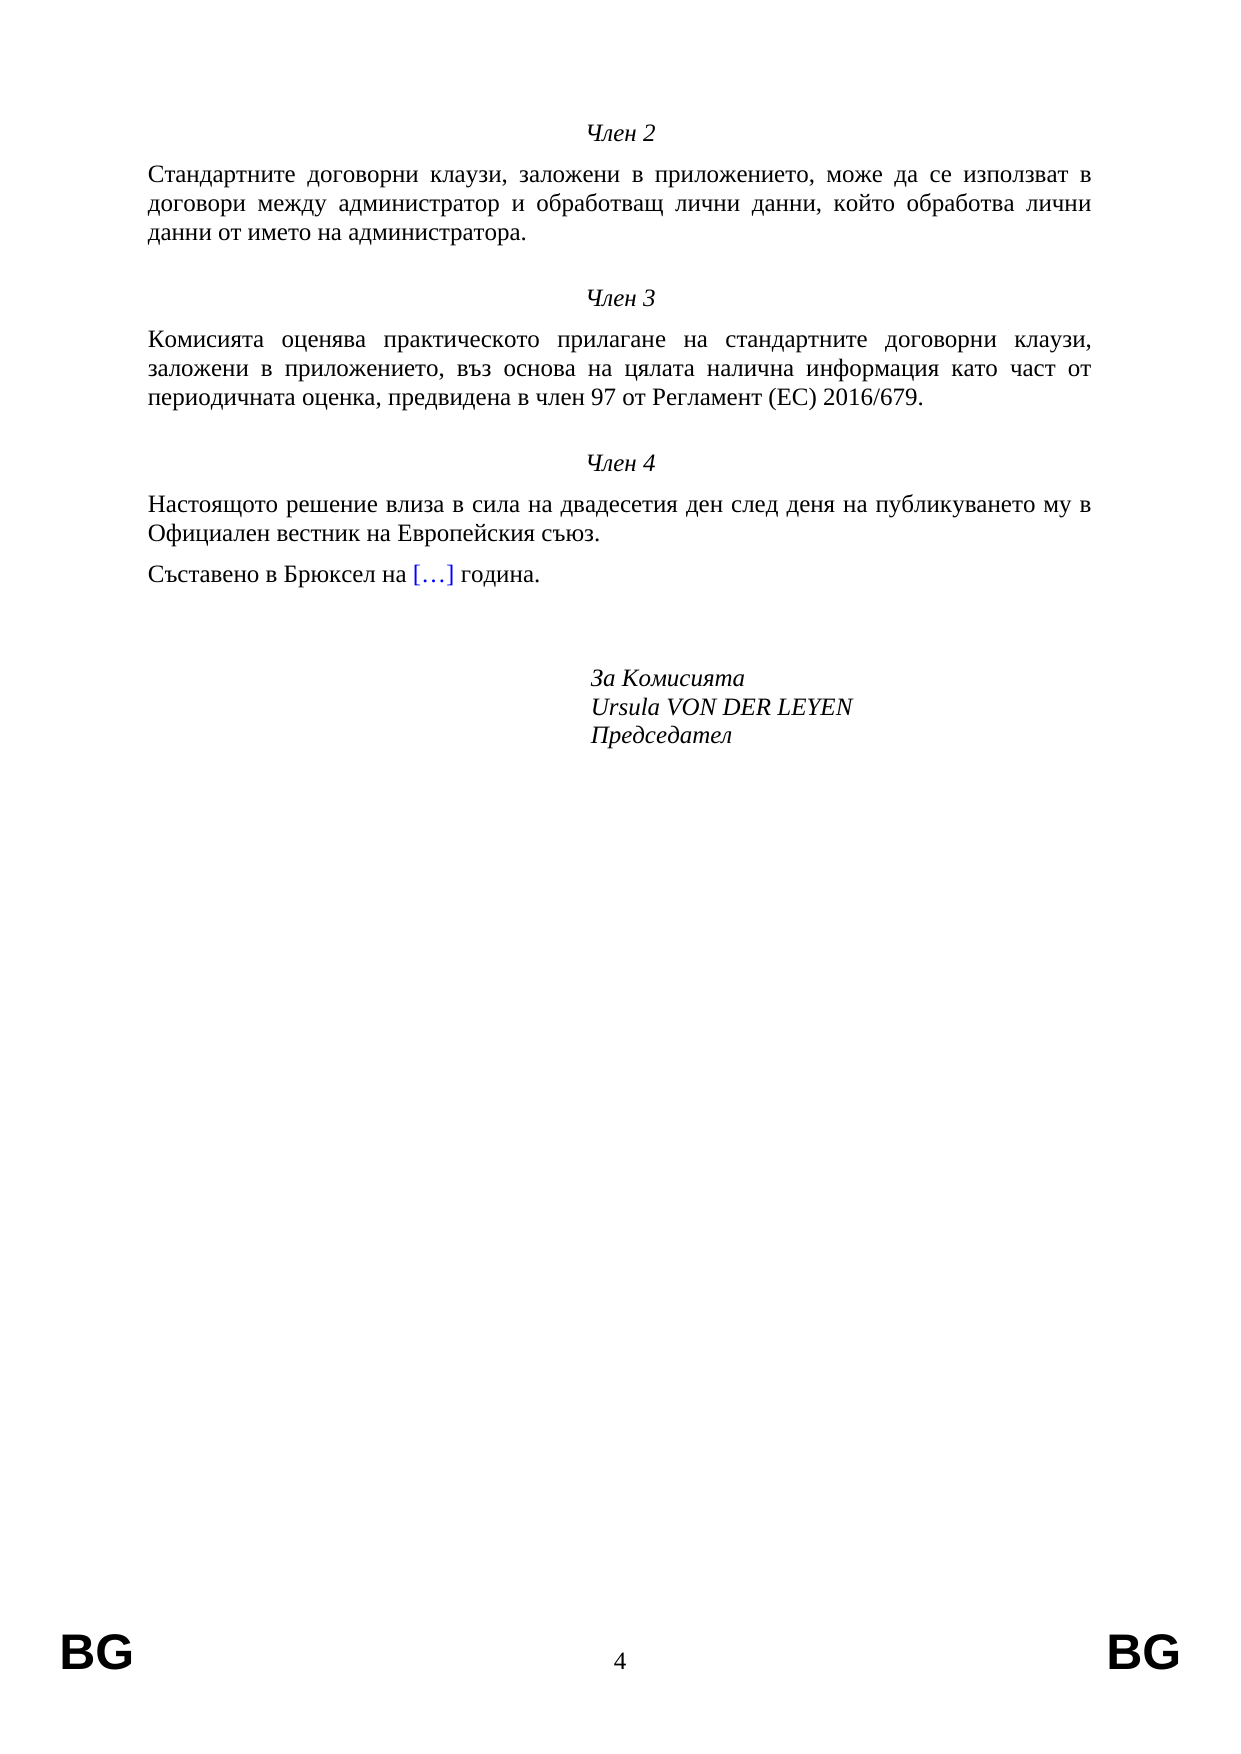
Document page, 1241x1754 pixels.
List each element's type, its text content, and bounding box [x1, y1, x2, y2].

text Стандартните договорни клаузи, заложени в приложението, може да се използват в договори между администратор и обработващ лични данни, който обработва лични данни от името на администратора. [148, 159, 1093, 246]
text Комисията оценява практическото прилагане на стандартните договорни клаузи, заложени в приложението, въз основа на цялата налична информация като част от периодичната оценка, предвидена в член 97 от Регламент (ЕС) 2016/679. [148, 324, 1093, 411]
text Настоящото решение влиза в сила на двадесетия ден след деня на публикуването му в Официален вестник на Европейския съюз. [148, 489, 1093, 547]
text Член 2 [148, 118, 1093, 147]
text За Комисията [148, 663, 1093, 692]
text Председател [148, 721, 1093, 749]
text Член 3 [148, 283, 1093, 312]
text Съставено в Брюксел на […] година. [148, 559, 1093, 588]
text Член 4 [148, 448, 1093, 477]
text Ursula VON DER LEYEN [148, 692, 1093, 721]
